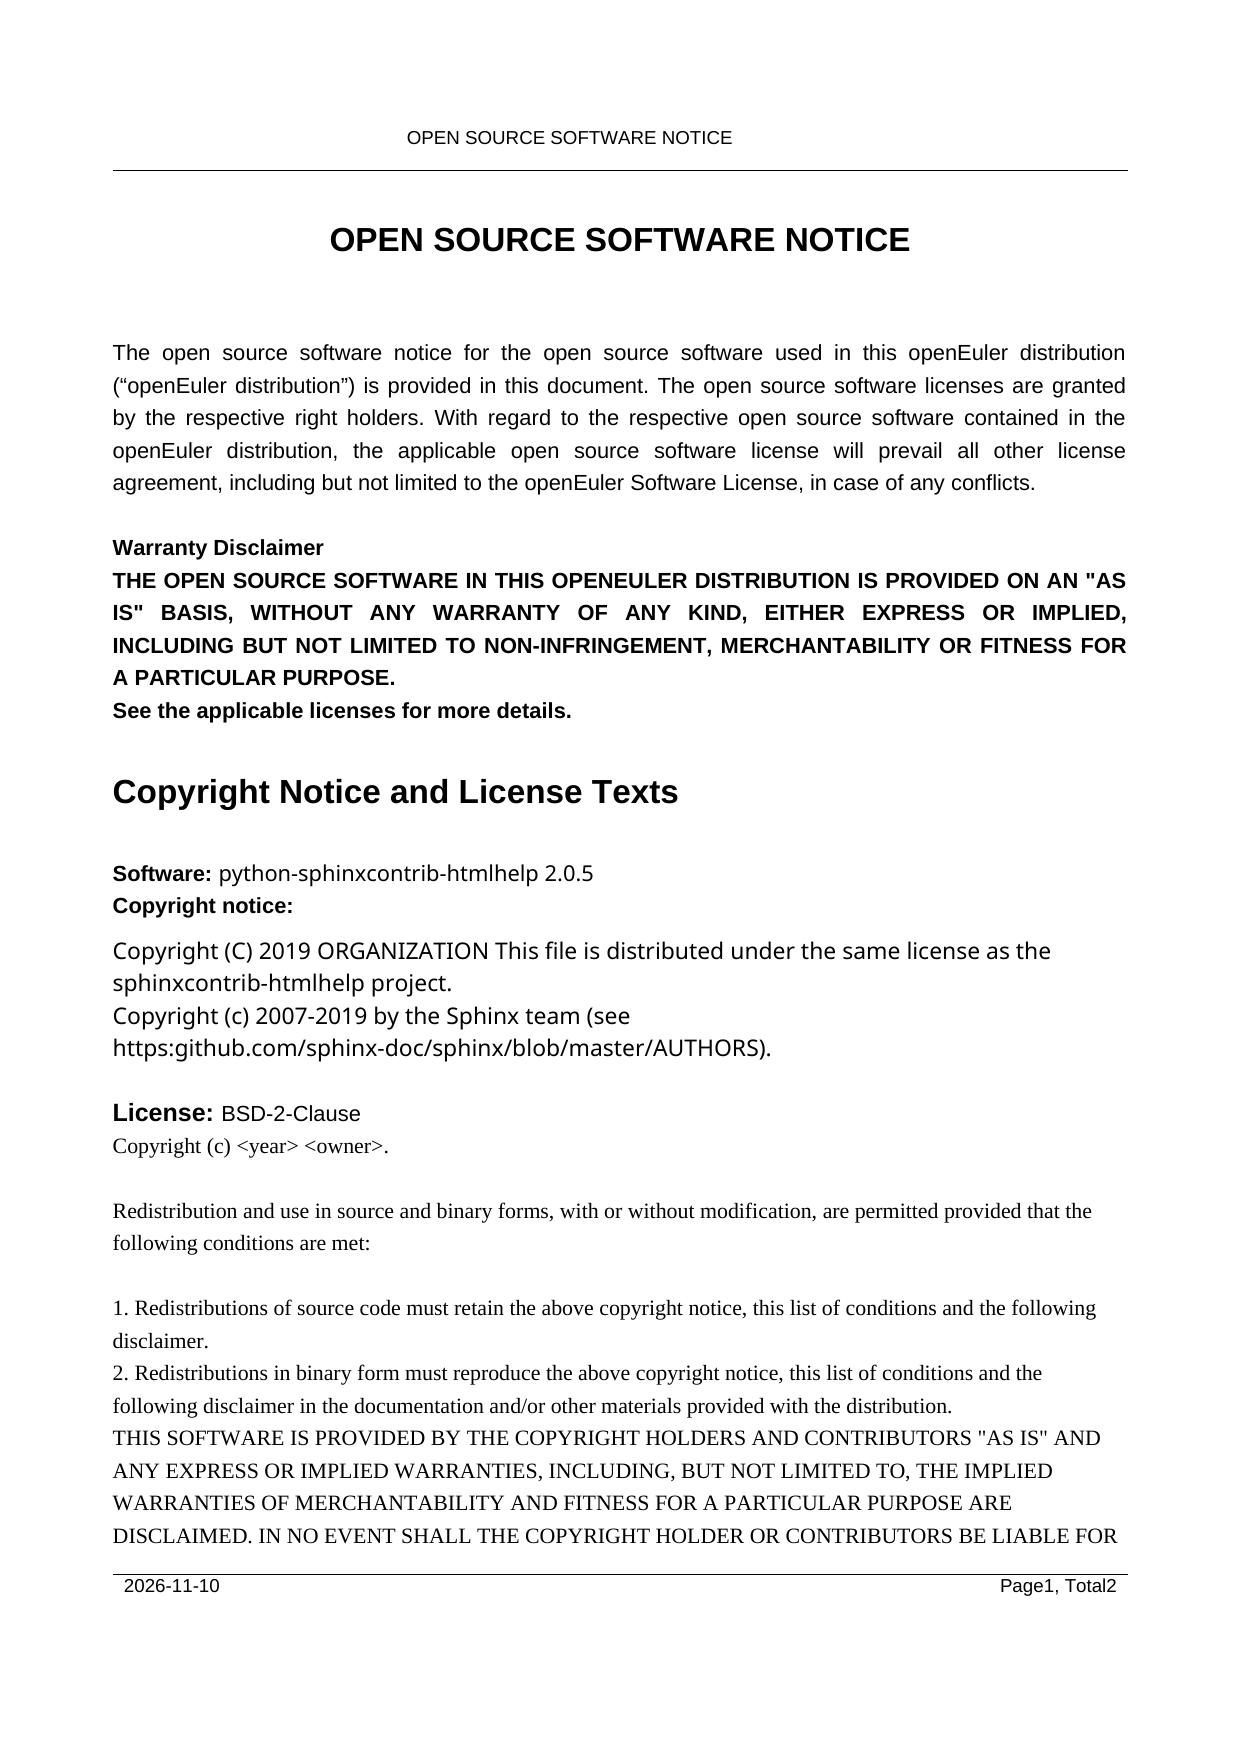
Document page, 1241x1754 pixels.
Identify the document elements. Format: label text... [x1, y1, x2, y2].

text Copyright (C) 2019 ORGANIZATION This file is distributed under the same license as the sphinxcontrib-htmlhelp project. Copyright (c) 2007-2019 by the Sphinx team (see https:github.com/sphinx-doc/sphinx/blob/master/AUTHORS). [112, 934, 1128, 1096]
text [112, 1129, 1128, 1551]
text OPEN SOURCE SOFTWARE NOTICE [112, 206, 1128, 271]
title Software: python-sphinxcontrib-htmlhelp 2.0.5 [112, 856, 1128, 889]
text THE OPEN SOURCE SOFTWARE IN THIS OPENEULER DISTRIBUTION IS PROVIDED ON AN "AS IS" BASIS, WITHOUT ANY WARRANTY OF ANY KIND, EITHER EXPRESS OR IMPLIED, INCLUDING BUT NOT LIMITED TO NON-INFRINGEMENT, MERCHANTABILITY OR FITNESS FOR A PARTICULAR PURPOSE. See the applicable licenses for more details. [112, 564, 1128, 726]
text Copyright notice: [112, 889, 1128, 921]
text Copyright Notice and License Texts [112, 759, 1128, 824]
text License: BSD-2-Clause [112, 1096, 1128, 1129]
text The open source software notice for the open source software used in this openEuler distribution (“openEuler distribution”) is provided in this document. The open source software licenses are granted by the respective right holders. With regard to the respective open source software contained in the openEuler distribution, the applicable open source software license will prevail all other license agreement, including but not limited to the openEuler Software License, in case of any conflicts. [112, 336, 1128, 499]
text Warranty Disclaimer [112, 531, 1128, 564]
